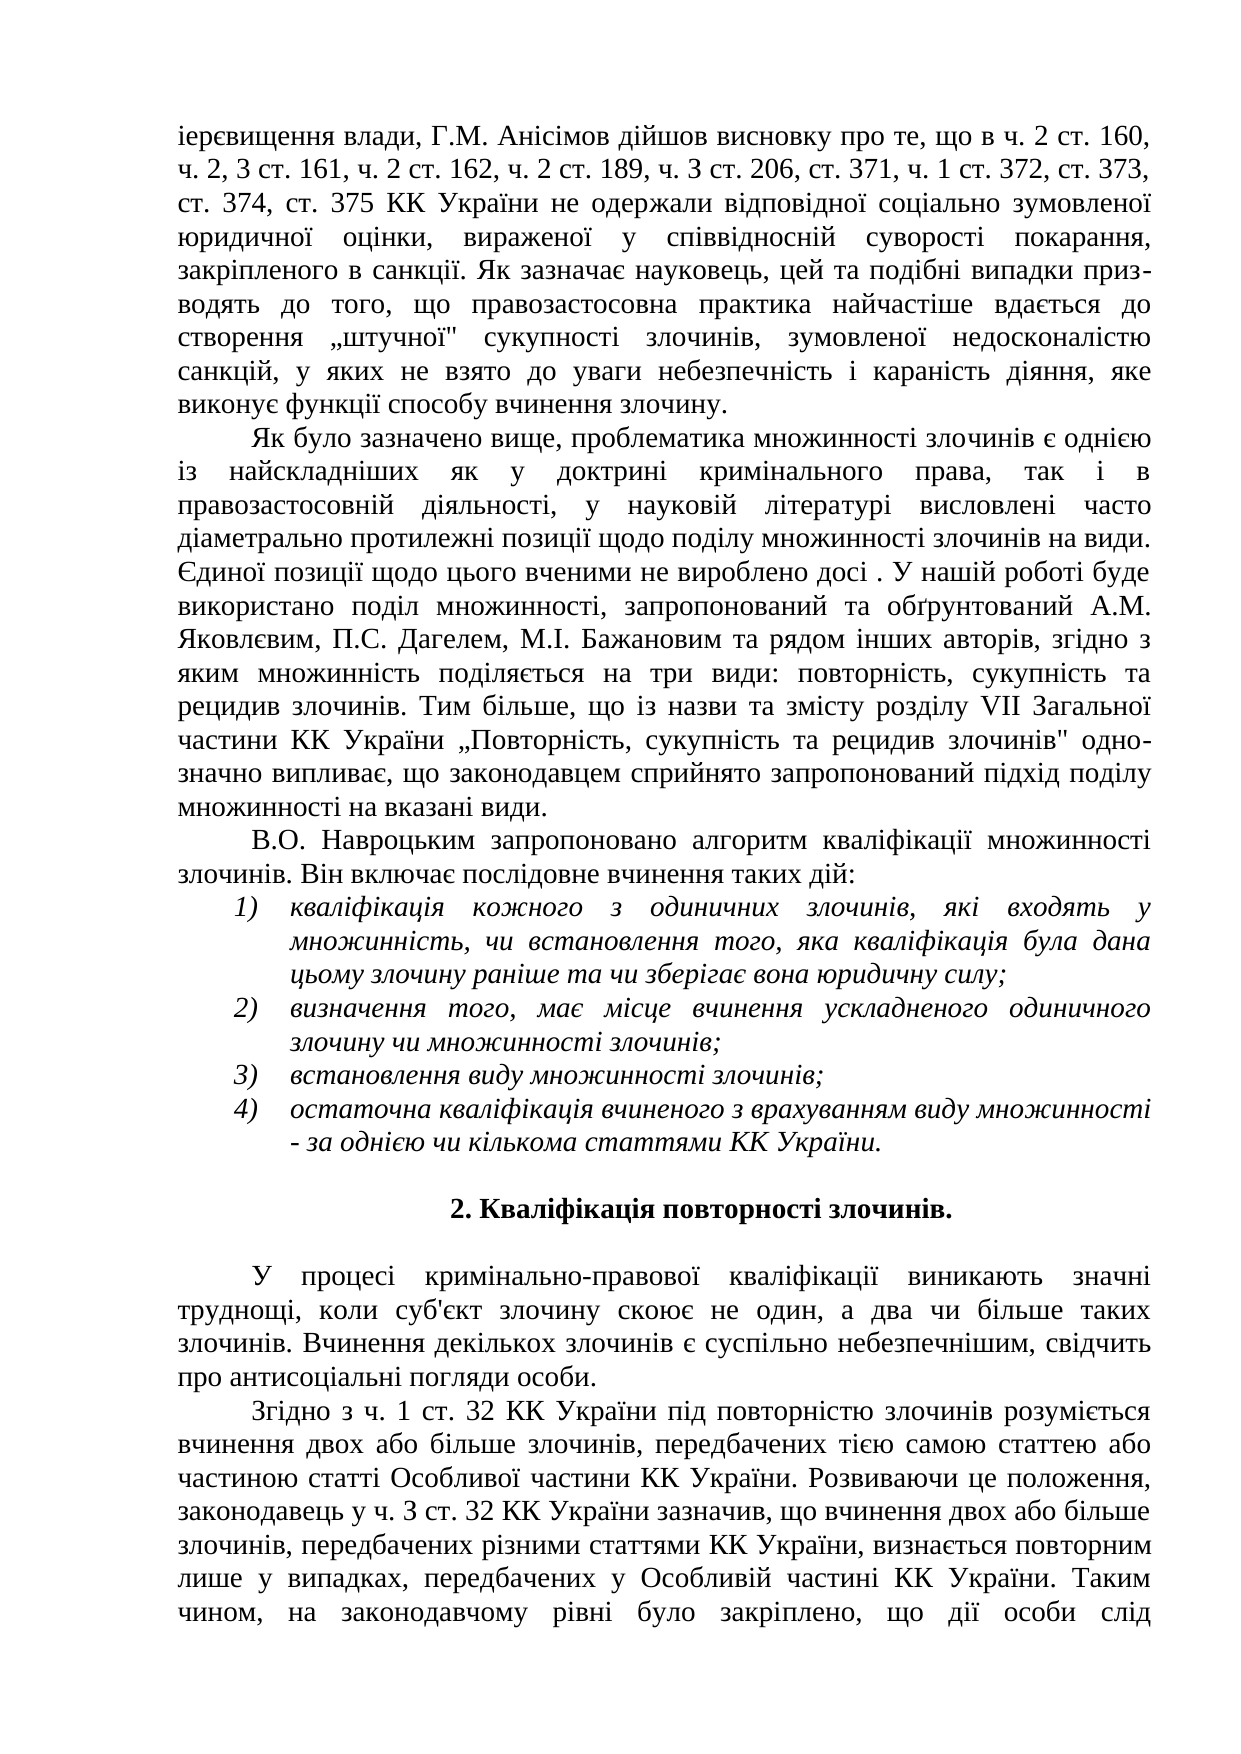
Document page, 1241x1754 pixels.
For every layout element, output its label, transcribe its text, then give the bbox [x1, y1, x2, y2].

text В.О. Навроцьким запропоновано алгоритм кваліфікації множинності злочинів. Він включає послідовне вчинення таких дій: [177, 822, 1152, 889]
text 2. Кваліфікація повторності злочинів. [177, 1191, 1152, 1225]
list остаточна кваліфікація вчиненого з врахуванням виду множинності - за однією чи кількома статтями КК України. [233, 1091, 1152, 1158]
text Як було зазначено вище, проблематика множинності злочинів є однією із найскладніших як у доктрині кримінального права, так і в правозастосовній діяльності, у науковій літературі висловлені часто діаметрально протилежні позиції щодо поділу множинності злочинів на види. Єдиної позиції щодо цього вченими не вироблено досі . У нашій роботі буде використано поділ множинності, запропонований та обґрунтований А.М. Яковлєвим, П.С. Дагелем, М.І. Бажановим та рядом інших авторів, згідно з яким множинність поділяється на три види: повторність, сукупність та рецидив злочинів. Тим більше, що із назви та змісту розділу VII Загальної частини КК України „Повторність, сукупність та рецидив злочинів" однозначно випливає, що законодавцем сприйнято запропонований підхід поділу множинності на вказані види. [177, 420, 1152, 822]
text У процесі кримінально-правової кваліфікації виникають значні труднощі, коли суб'єкт злочину скоює не один, а два чи більше таких злочинів. Вчинення декількох злочинів є суспільно небезпечнішим, свідчить про антисоціальні погляди особи. [177, 1258, 1152, 1393]
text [177, 1393, 1152, 1627]
list визначення того, має місце вчинення ускладненого одиничного злочину чи множинності злочинів; [233, 990, 1152, 1057]
list встановлення виду множинності злочинів; [233, 1057, 1152, 1091]
list кваліфікація кожного з одиничних злочинів, які входять у множинність, чи встановлення того, яка кваліфікація була дана цьому злочину раніше та чи зберігає вона юридичну силу; [233, 889, 1152, 990]
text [177, 118, 1152, 420]
